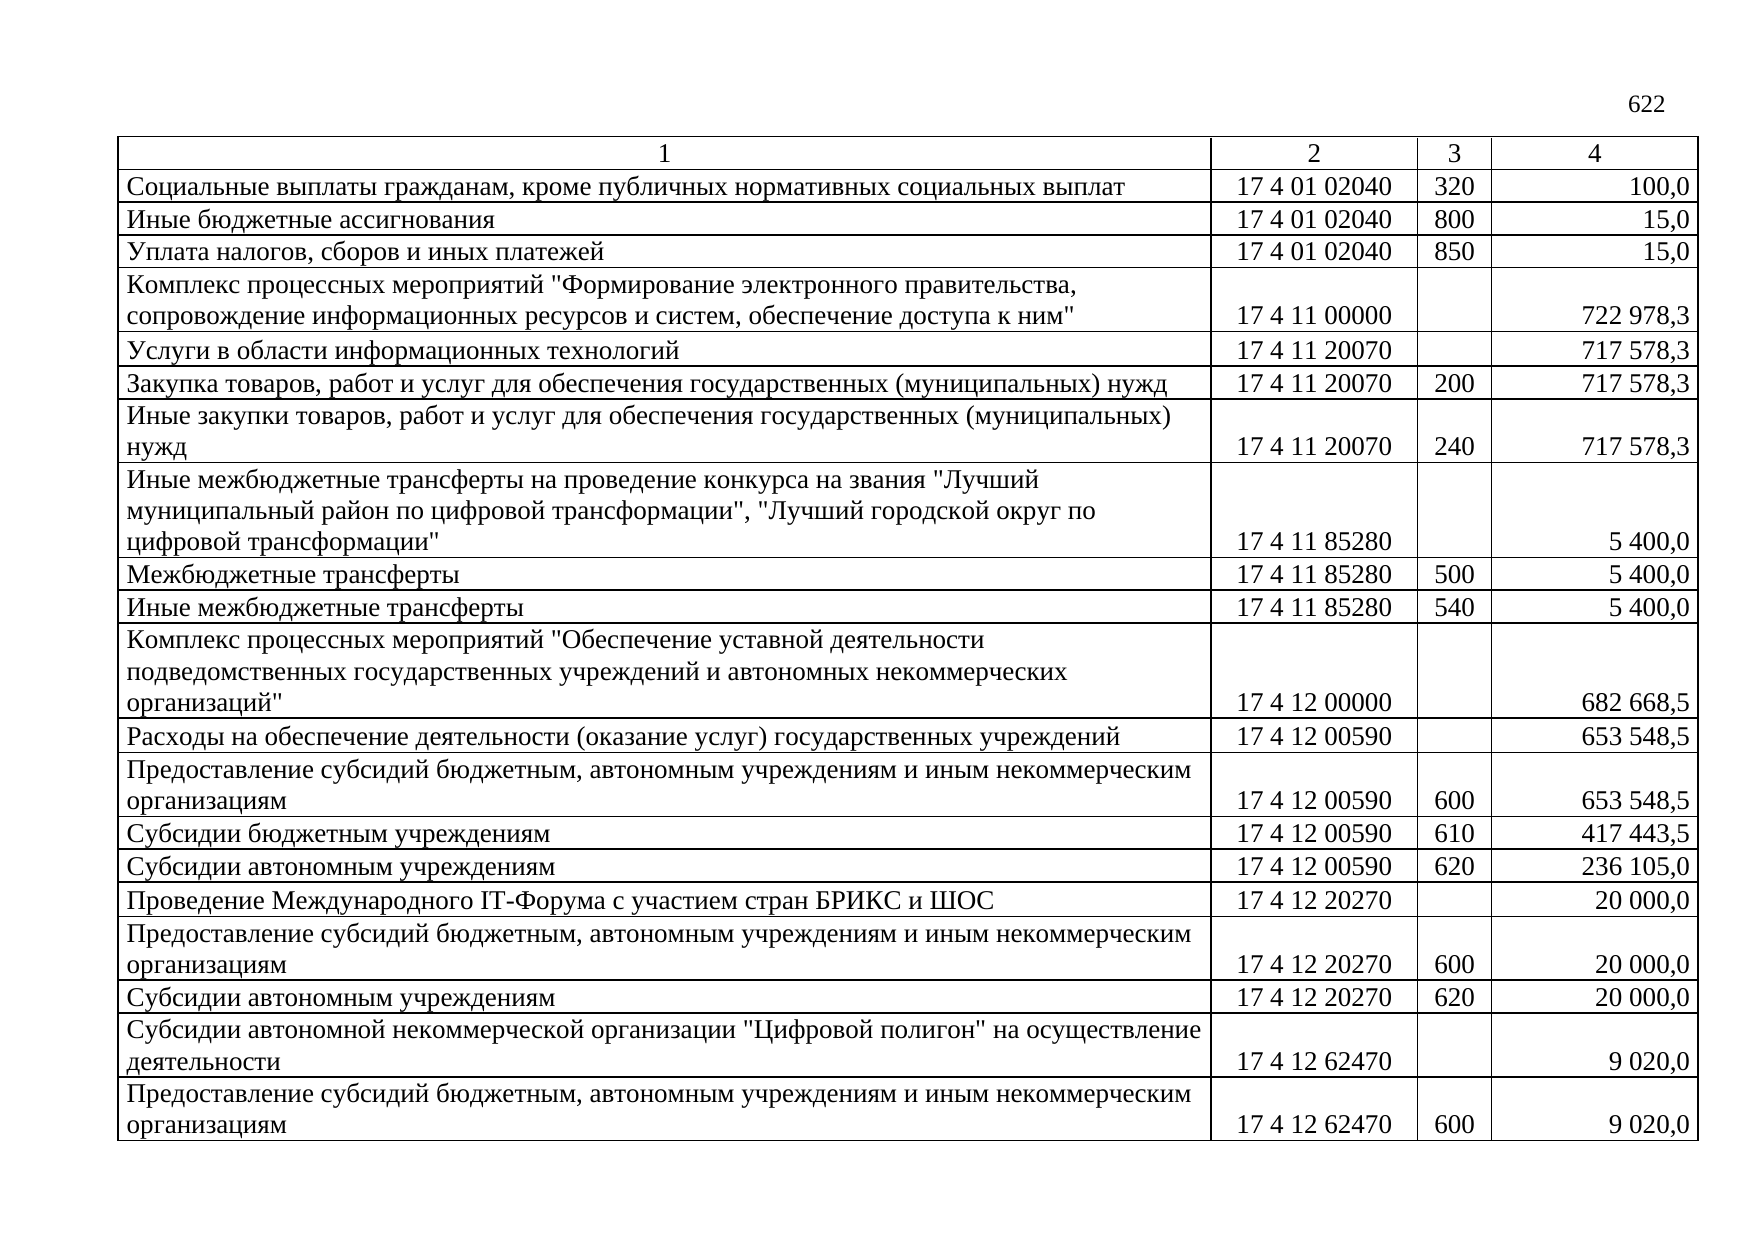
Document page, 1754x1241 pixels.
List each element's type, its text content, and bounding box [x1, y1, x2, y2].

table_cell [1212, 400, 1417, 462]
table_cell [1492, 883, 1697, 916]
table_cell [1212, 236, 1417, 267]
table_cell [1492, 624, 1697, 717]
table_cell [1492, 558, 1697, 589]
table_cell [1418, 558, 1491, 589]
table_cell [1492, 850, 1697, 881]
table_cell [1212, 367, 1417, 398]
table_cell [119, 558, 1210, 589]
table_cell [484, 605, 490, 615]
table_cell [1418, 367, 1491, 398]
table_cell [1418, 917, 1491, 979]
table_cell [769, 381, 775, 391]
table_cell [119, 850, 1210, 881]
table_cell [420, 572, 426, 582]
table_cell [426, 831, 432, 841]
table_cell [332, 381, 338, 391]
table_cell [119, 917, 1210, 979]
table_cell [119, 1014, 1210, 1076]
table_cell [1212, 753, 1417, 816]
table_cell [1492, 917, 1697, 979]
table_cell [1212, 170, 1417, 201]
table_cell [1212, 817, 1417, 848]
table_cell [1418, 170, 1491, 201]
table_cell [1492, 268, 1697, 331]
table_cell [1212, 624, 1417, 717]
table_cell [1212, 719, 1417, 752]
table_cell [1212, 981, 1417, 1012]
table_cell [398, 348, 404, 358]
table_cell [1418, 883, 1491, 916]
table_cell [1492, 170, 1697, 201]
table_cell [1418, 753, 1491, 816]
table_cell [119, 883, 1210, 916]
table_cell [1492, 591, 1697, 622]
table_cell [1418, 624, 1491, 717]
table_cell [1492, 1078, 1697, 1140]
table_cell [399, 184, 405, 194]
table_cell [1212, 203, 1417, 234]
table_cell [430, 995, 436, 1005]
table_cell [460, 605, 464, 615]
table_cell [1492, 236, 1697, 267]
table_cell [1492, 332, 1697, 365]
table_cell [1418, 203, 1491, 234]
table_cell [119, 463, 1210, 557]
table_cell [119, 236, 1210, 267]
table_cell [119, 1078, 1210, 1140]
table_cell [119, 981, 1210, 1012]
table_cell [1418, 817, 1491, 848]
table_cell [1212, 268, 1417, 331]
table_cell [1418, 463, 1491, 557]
table_header 3 [1418, 137, 1491, 168]
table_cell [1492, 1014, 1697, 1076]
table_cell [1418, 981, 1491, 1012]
table_header 2 [1212, 137, 1417, 168]
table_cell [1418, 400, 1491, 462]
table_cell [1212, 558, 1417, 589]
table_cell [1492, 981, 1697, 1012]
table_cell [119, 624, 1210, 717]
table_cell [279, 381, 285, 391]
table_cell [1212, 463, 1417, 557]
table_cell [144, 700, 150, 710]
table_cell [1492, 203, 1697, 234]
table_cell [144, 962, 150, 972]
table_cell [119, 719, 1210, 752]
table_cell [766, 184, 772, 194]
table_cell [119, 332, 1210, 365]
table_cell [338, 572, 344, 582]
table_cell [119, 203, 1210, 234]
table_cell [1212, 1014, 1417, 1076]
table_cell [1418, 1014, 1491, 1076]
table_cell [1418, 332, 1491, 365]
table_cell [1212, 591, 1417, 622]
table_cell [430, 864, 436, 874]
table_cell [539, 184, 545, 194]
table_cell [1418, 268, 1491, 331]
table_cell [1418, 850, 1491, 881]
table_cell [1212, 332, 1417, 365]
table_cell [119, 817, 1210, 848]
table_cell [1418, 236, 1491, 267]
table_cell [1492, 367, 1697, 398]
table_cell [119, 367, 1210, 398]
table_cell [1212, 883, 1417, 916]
table_header 1 [119, 137, 1211, 168]
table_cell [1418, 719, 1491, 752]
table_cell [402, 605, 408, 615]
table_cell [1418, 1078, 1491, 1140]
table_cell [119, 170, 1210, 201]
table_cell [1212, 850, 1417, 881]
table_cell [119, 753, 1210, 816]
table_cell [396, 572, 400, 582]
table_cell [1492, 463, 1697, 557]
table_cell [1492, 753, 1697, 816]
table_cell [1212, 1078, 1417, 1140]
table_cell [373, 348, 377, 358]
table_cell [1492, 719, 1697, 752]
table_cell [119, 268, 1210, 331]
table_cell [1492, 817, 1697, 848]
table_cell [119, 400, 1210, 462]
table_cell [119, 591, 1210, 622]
table_header 4 [1492, 137, 1697, 168]
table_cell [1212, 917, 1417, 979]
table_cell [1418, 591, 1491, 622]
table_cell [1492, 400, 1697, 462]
